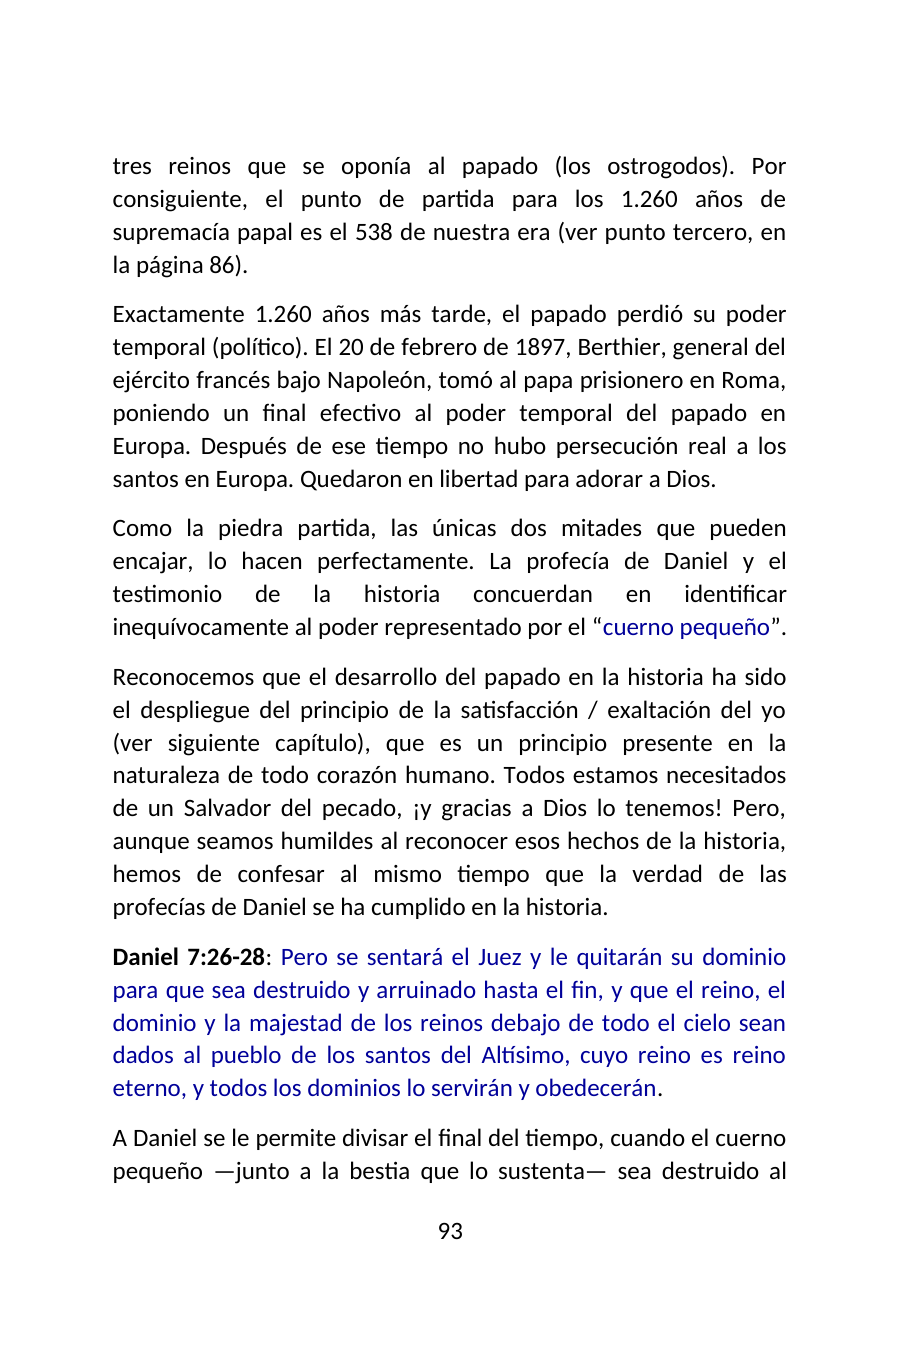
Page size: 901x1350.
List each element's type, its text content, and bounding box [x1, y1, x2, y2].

text Exactamente 1.260 años más tarde, el papado perdió su poder temporal (político). El 20 de febrero de 1897, Berthier, general del ejército francés bajo Napoleón, tomó al papa prisionero en Roma, poniendo un final efectivo al poder temporal del papado en Europa. Después de ese tiempo no hubo persecución real a los santos en Europa. Quedaron en libertad para adorar a Dios. [112, 298, 788, 493]
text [112, 150, 788, 279]
text Reconocemos que el desarrollo del papado en la historia ha sido el despliegue del principio de la satisfacción / exaltación del yo (ver siguiente capítulo), que es un principio presente en la naturaleza de todo corazón humano. Todos estamos necesitados de un Salvador del pecado, ¡y gracias a Dios lo tenemos! Pero, aunque seamos humildes al reconocer esos hechos de la historia, hemos de confesar al mismo tiempo que la verdad de las profecías de Daniel se ha cumplido en la historia. [112, 661, 788, 922]
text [112, 1122, 788, 1186]
text Daniel 7:26-28: Pero se sentará el Juez y le quitarán su dominio para que sea destruido y arruinado hasta el fin, y que el reino, el dominio y la majestad de los reinos debajo de todo el cielo sean dados al pueblo de los santos del Altísimo, cuyo reino es reino eterno, y todos los dominios lo servirán y obedecerán. [112, 941, 788, 1103]
text Como la piedra partida, las únicas dos mitades que pueden encajar, lo hacen perfectamente. La profecía de Daniel y el testimonio de la historia concuerdan en identificar inequívocamente al poder representado por el “cuerno pequeño”. [112, 512, 788, 642]
